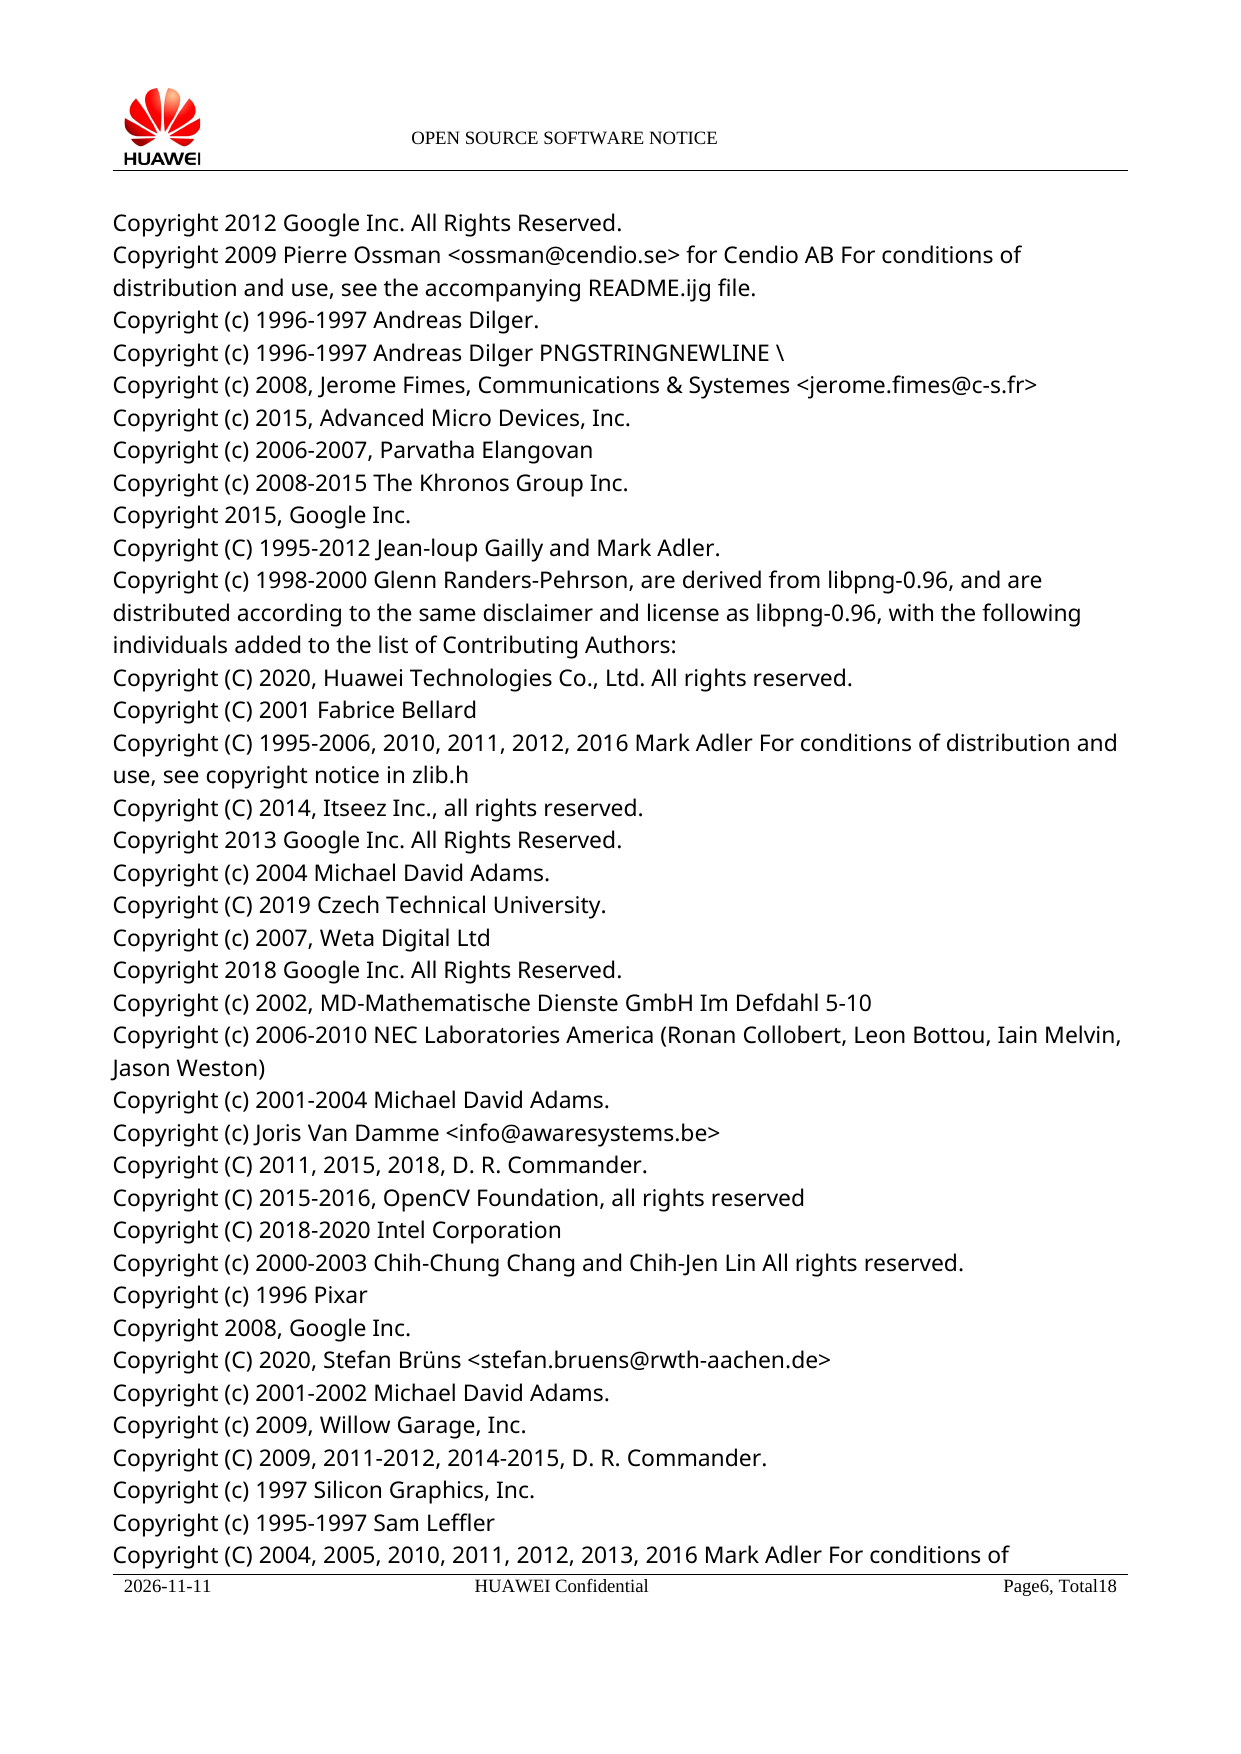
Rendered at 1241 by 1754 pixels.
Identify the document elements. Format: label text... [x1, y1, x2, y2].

picture [124, 88, 201, 165]
